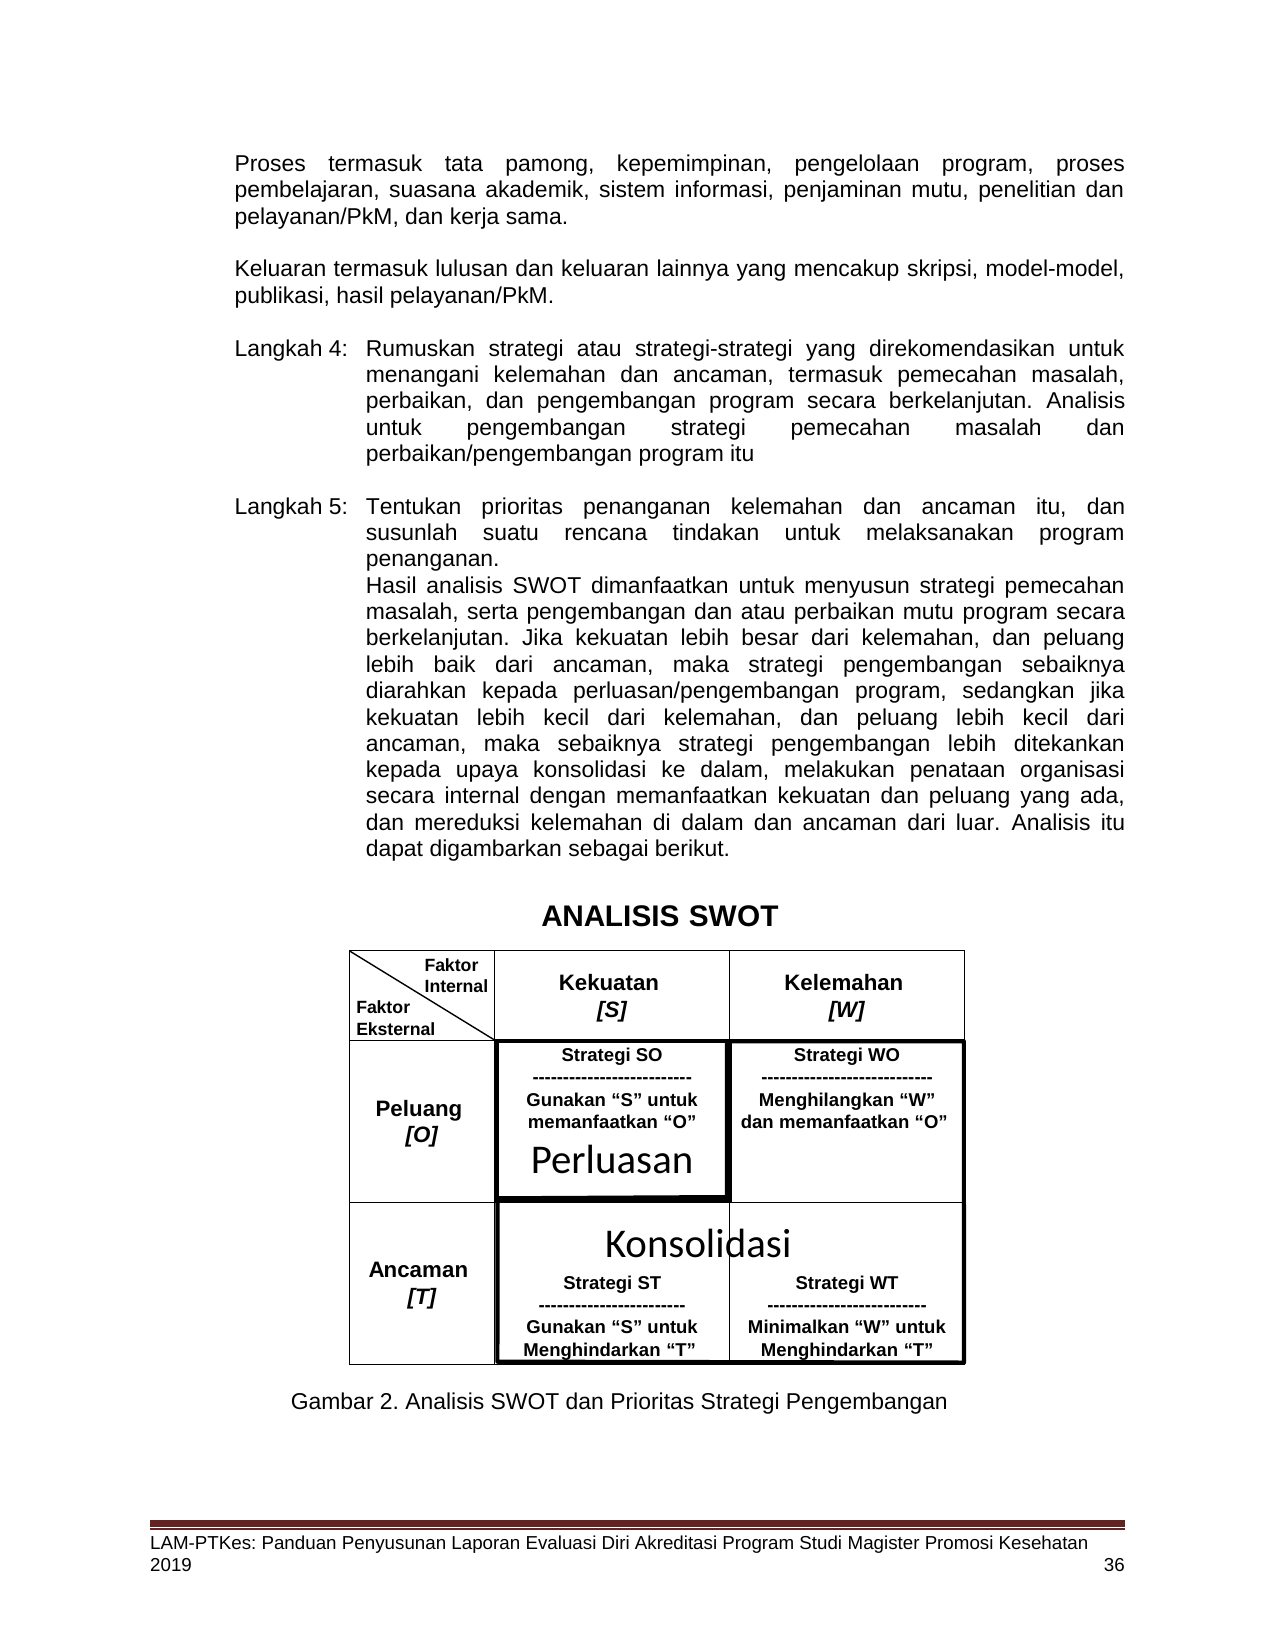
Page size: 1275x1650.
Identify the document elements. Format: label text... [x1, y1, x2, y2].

text Hasil analisis SWOT dimanfaatkan untuk menyusun strategi pemecahan masalah, serta pengembangan dan atau perbaikan mutu program secara berkelanjutan. Jika kekuatan lebih besar dari kelemahan, dan peluang lebih baik dari ancaman, maka strategi pengembangan sebaiknya diarahkan kepada perluasan/pengembangan program, sedangkan jika kekuatan lebih kecil dari kelemahan, dan peluang lebih kecil dari ancaman, maka sebaiknya strategi pengembangan lebih ditekankan kepada upaya konsolidasi ke dalam, melakukan penataan organisasi secara internal dengan memanfaatkan kekuatan dan peluang yang ada, dan mereduksi kelemahan di dalam dan ancaman dari luar. Analisis itu dapat digambarkan sebagai berikut. [366, 572, 1125, 862]
text Proses termasuk tata pamong, kepemimpinan, pengelolaan program, proses pembelajaran, suasana akademik, sistem informasi, penjaminan mutu, penelitian dan pelayanan/PkM, dan kerja sama. [234, 150, 1125, 229]
text Langkah 4: Rumuskan strategi atau strategi-strategi yang direkomendasikan untuk menangani kelemahan dan ancaman, termasuk pemecahan masalah, perbaikan, dan pengembangan program secara berkelanjutan. Analisis untuk pengembangan strategi pemecahan masalah dan perbaikan/pengembangan program itu [234, 334, 1125, 466]
text Keluaran termasuk lulusan dan keluaran lainnya yang mencakup skripsi, model-model, publikasi, hasil pelayanan/PkM. [234, 255, 1125, 308]
text Langkah 5: Tentukan prioritas penanganan kelemahan dan ancaman itu, dan susunlah suatu rencana tindakan untuk melaksanakan program penanganan. [234, 493, 1125, 572]
text Gambar 2. Analisis SWOT dan Prioritas Strategi Pengembangan [291, 862, 1125, 1414]
